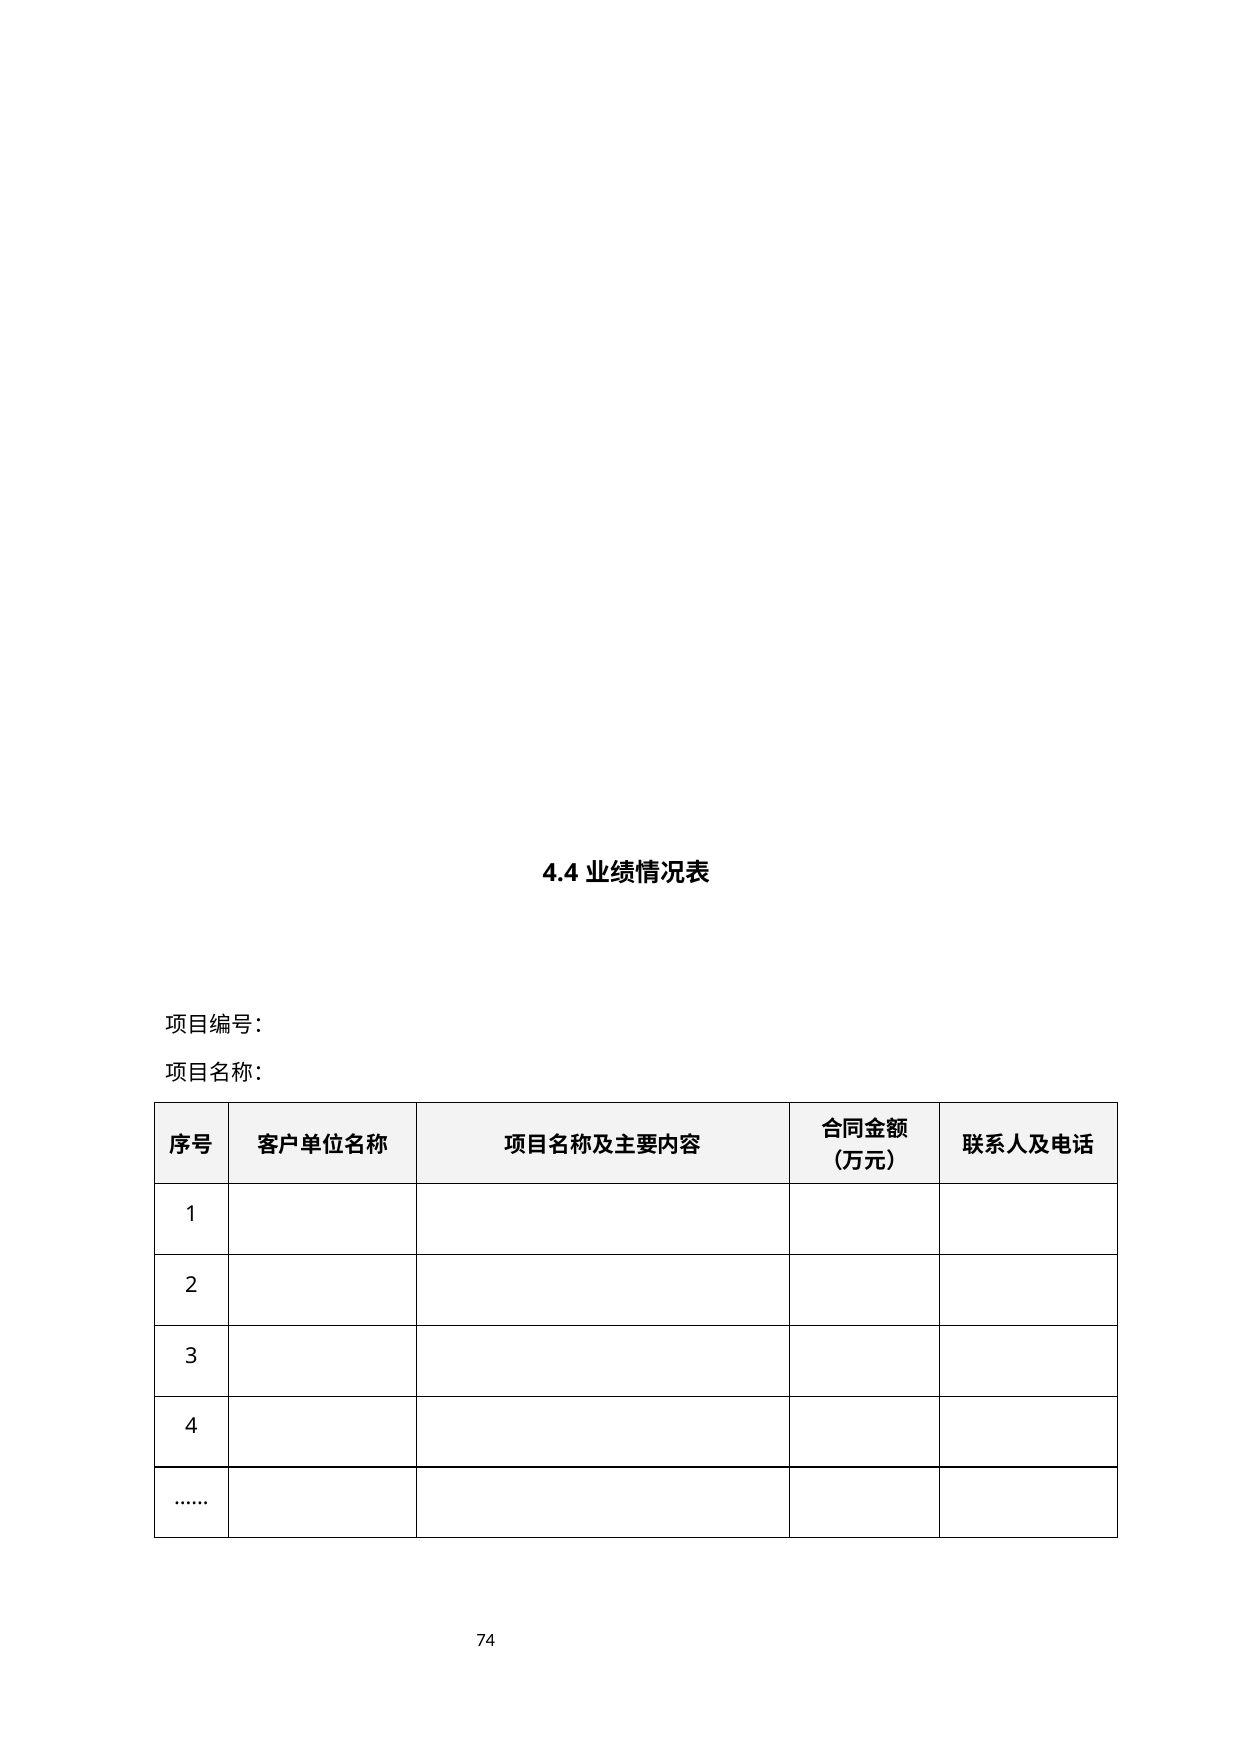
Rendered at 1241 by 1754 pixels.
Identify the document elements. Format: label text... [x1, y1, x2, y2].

table_cell [417, 1397, 789, 1466]
table_cell [229, 1326, 416, 1396]
table_cell [940, 1326, 1117, 1396]
table_cell [940, 1468, 1117, 1537]
text 4.4 业绩情况表 [165, 838, 1087, 903]
table_cell [417, 1468, 789, 1537]
table_cell [417, 1326, 789, 1396]
table_cell [229, 1255, 416, 1325]
table_cell [417, 1255, 789, 1325]
table_header 联系人及电话 [940, 1103, 1117, 1183]
table_cell [229, 1397, 416, 1466]
table_cell …… [155, 1468, 228, 1537]
text 项目编号： [165, 1006, 1087, 1039]
table_cell [790, 1184, 939, 1254]
table_header 客户单位名称 [229, 1103, 416, 1183]
table_cell 4 [155, 1397, 228, 1466]
table_cell [229, 1184, 416, 1254]
table_header 序号 [155, 1103, 228, 1183]
table_cell 2 [155, 1255, 228, 1325]
table_cell [790, 1468, 939, 1537]
table_cell [790, 1397, 939, 1466]
table_cell [790, 1326, 939, 1396]
table_cell [940, 1397, 1117, 1466]
table_header 合同金额 （万元） [790, 1103, 939, 1183]
table_cell [940, 1184, 1117, 1254]
table_cell 3 [155, 1326, 228, 1396]
table_cell [790, 1255, 939, 1325]
table_cell [940, 1255, 1117, 1325]
table_cell [417, 1184, 789, 1254]
table_cell [229, 1468, 416, 1537]
table_cell 1 [155, 1184, 228, 1254]
table_header 项目名称及主要内容 [417, 1103, 789, 1183]
text 项目名称： [165, 1054, 1087, 1086]
